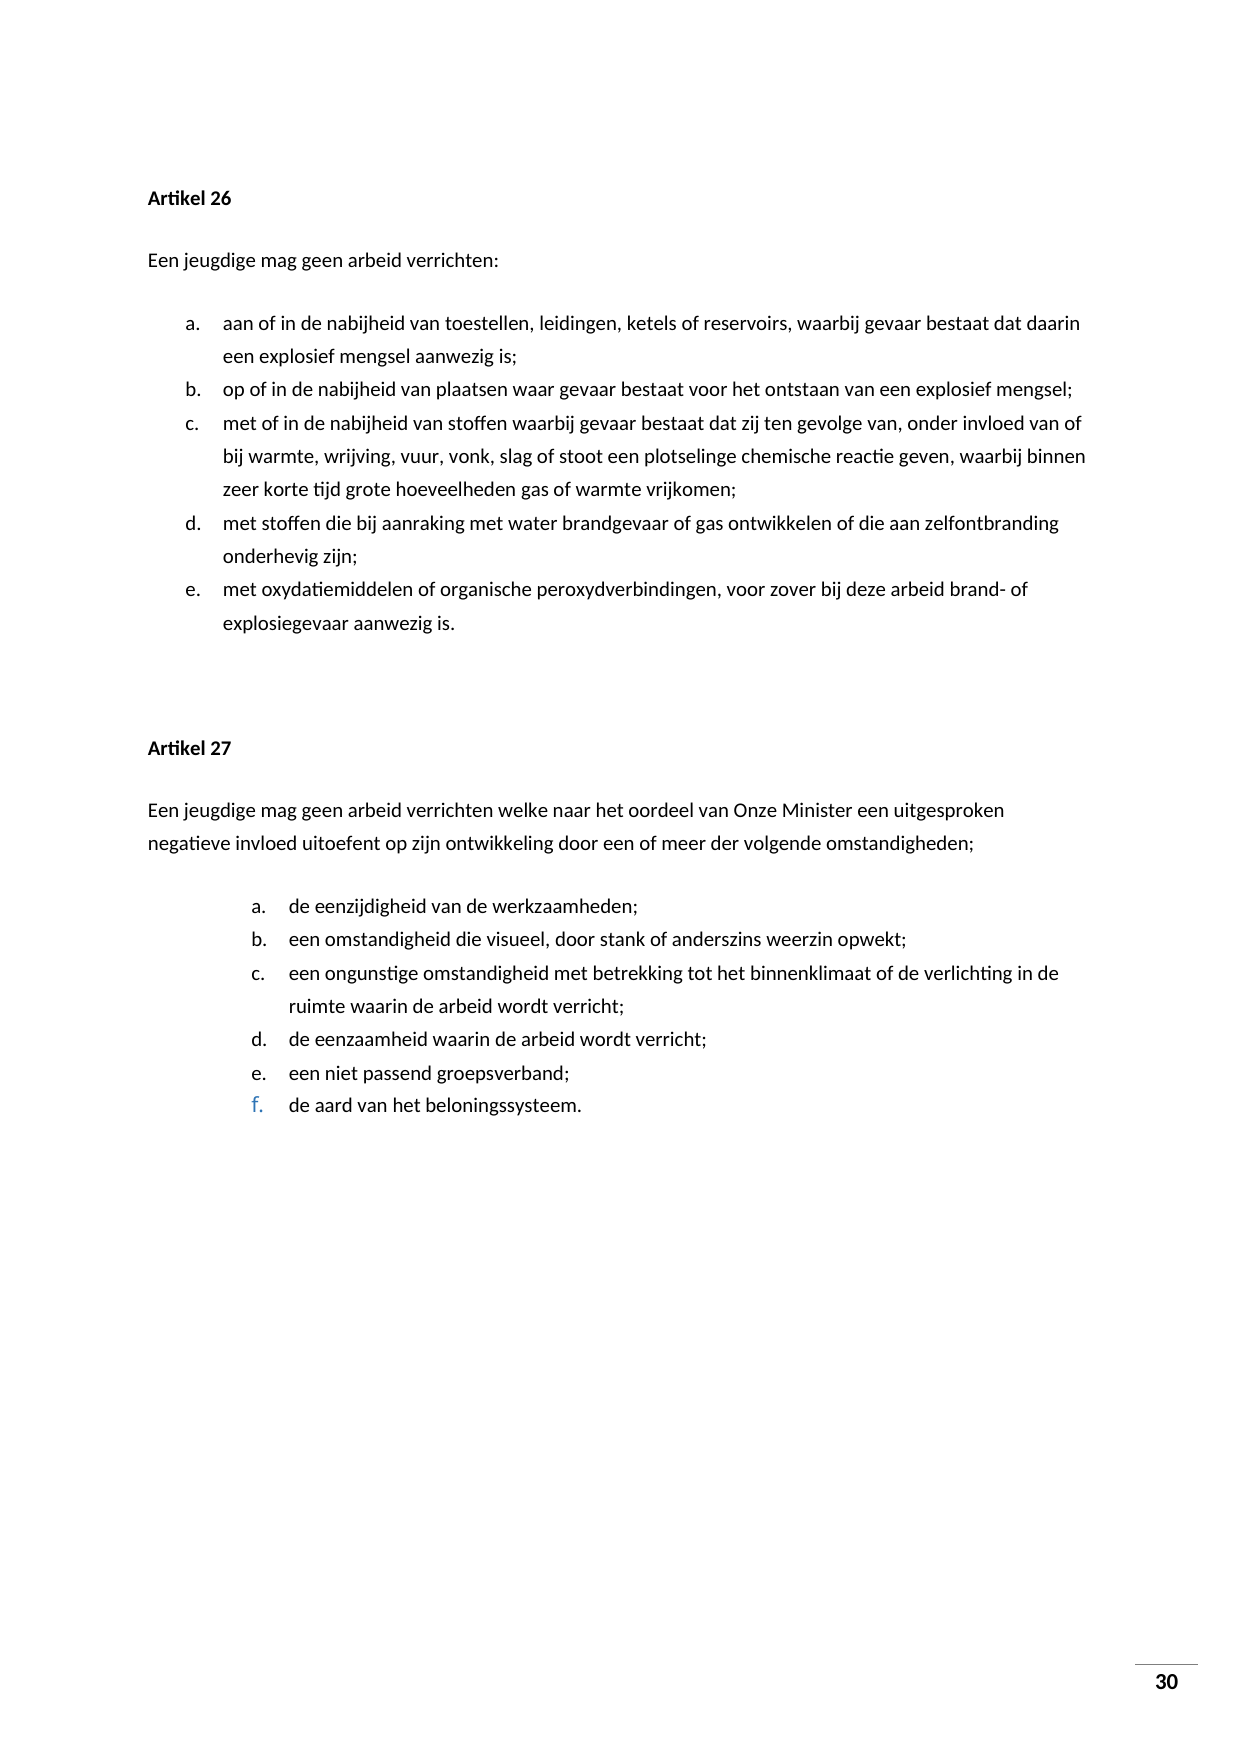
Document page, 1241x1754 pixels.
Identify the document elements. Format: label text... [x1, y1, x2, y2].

list met of in de nabijheid van stoffen waarbij gevaar bestaat dat zij ten gevolge van, onder invloed van of bij warmte, wrijving, vuur, vonk, slag of stoot een plotselinge chemische reactie geven, waarbij binnen zeer korte tijd grote hoeveelheden gas of warmte vrijkomen; [185, 402, 1093, 502]
list de aard van het beloningssysteem. [251, 1085, 1093, 1118]
list aan of in de nabijheid van toestellen, leidingen, ketels of reservoirs, waarbij gevaar bestaat dat daarin een explosief mengsel aanwezig is; [185, 302, 1093, 368]
text Artikel 26 [148, 177, 1093, 210]
list de eenzaamheid waarin de arbeid wordt verricht; [251, 1018, 1093, 1052]
text Artikel 27 [148, 727, 1093, 760]
list een niet passend groepsverband; [251, 1052, 1093, 1085]
list op of in de nabijheid van plaatsen waar gevaar bestaat voor het ontstaan van een explosief mengsel; [185, 368, 1093, 402]
list met oxydatiemiddelen of organische peroxydverbindingen, voor zover bij deze arbeid brand- of explosiegevaar aanwezig is. [185, 568, 1093, 635]
list een omstandigheid die visueel, door stank of anderszins weerzin opwekt; [251, 918, 1093, 952]
list de eenzijdigheid van de werkzaamheden; [251, 885, 1093, 918]
list met stoffen die bij aanraking met water brandgevaar of gas ontwikkelen of die aan zelfontbranding onderhevig zijn; [185, 502, 1093, 568]
list een ongunstige omstandigheid met betrekking tot het binnenklimaat of de verlichting in de ruimte waarin de arbeid wordt verricht; [251, 952, 1093, 1018]
text Een jeugdige mag geen arbeid verrichten welke naar het oordeel van Onze Minister een uitgesproken negatieve invloed uitoefent op zijn ontwikkeling door een of meer der volgende omstandigheden; [148, 789, 1093, 856]
text Een jeugdige mag geen arbeid verrichten: [148, 239, 1093, 273]
